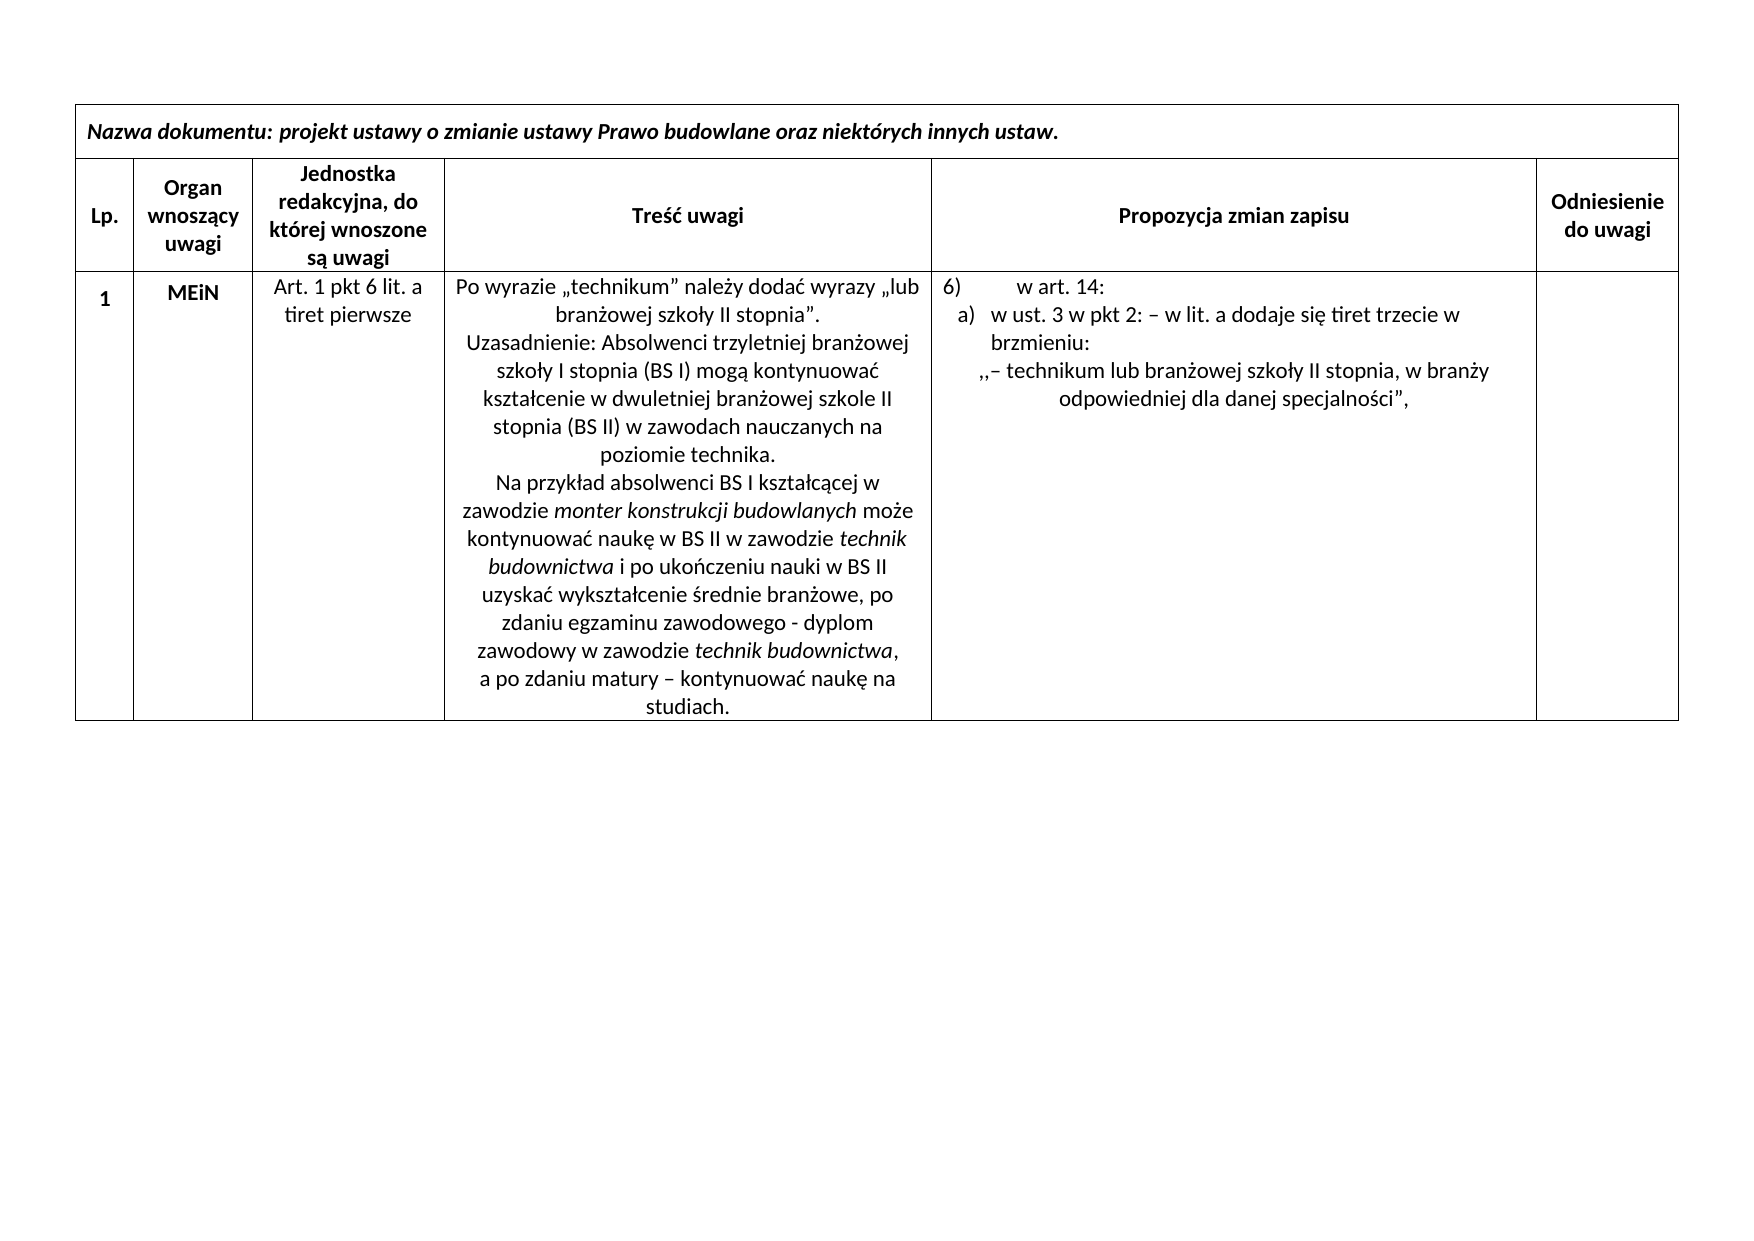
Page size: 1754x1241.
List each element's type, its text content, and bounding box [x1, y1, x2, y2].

table_cell Jednostka redakcyjna, do której wnoszone są uwagi [253, 159, 444, 271]
table_cell Po wyrazie „technikum” należy dodać wyrazy „lub branżowej szkoły II stopnia”. Uzasadnienie: Absolwenci trzyletniej branżowej szkoły I stopnia (BS I) mogą kontynuować kształcenie w dwuletniej branżowej szkole II stopnia (BS II) w zawodach nauczanych na poziomie technika. Na przykład absolwenci BS I kształcącej w zawodzie monter konstrukcji budowlanych może kontynuować naukę w BS II w zawodzie technik budownictwa i po ukończeniu nauki w BS II uzyskać wykształcenie średnie branżowe, po zdaniu egzaminu zawodowego - dyplom zawodowy w zawodzie technik budownictwa, a po zdaniu matury – kontynuować naukę na studiach. [445, 272, 931, 720]
table_cell Odniesienie do uwagi [1537, 159, 1678, 271]
table_cell MEiN [134, 272, 252, 720]
table_cell 1 [76, 272, 133, 720]
table_cell Lp. [76, 159, 133, 271]
table_header Nazwa dokumentu: projekt ustawy o zmianie ustawy Prawo budowlane oraz niektórych innych ustaw. [76, 105, 1678, 158]
table_cell Art. 1 pkt 6 lit. a tiret pierwsze [253, 272, 444, 720]
table_cell [1537, 272, 1678, 720]
table_cell Propozycja zmian zapisu [932, 159, 1536, 271]
table_cell Treść uwagi [445, 159, 931, 271]
table_cell 6) w art. 14: a) w ust. 3 w pkt 2: – w lit. a dodaje się tiret trzecie w brzmieniu: ,,– technikum lub branżowej szkoły II stopnia, w branży odpowiedniej dla danej specjalności”, [932, 272, 1536, 720]
table_cell Organ wnoszący uwagi [134, 159, 252, 271]
